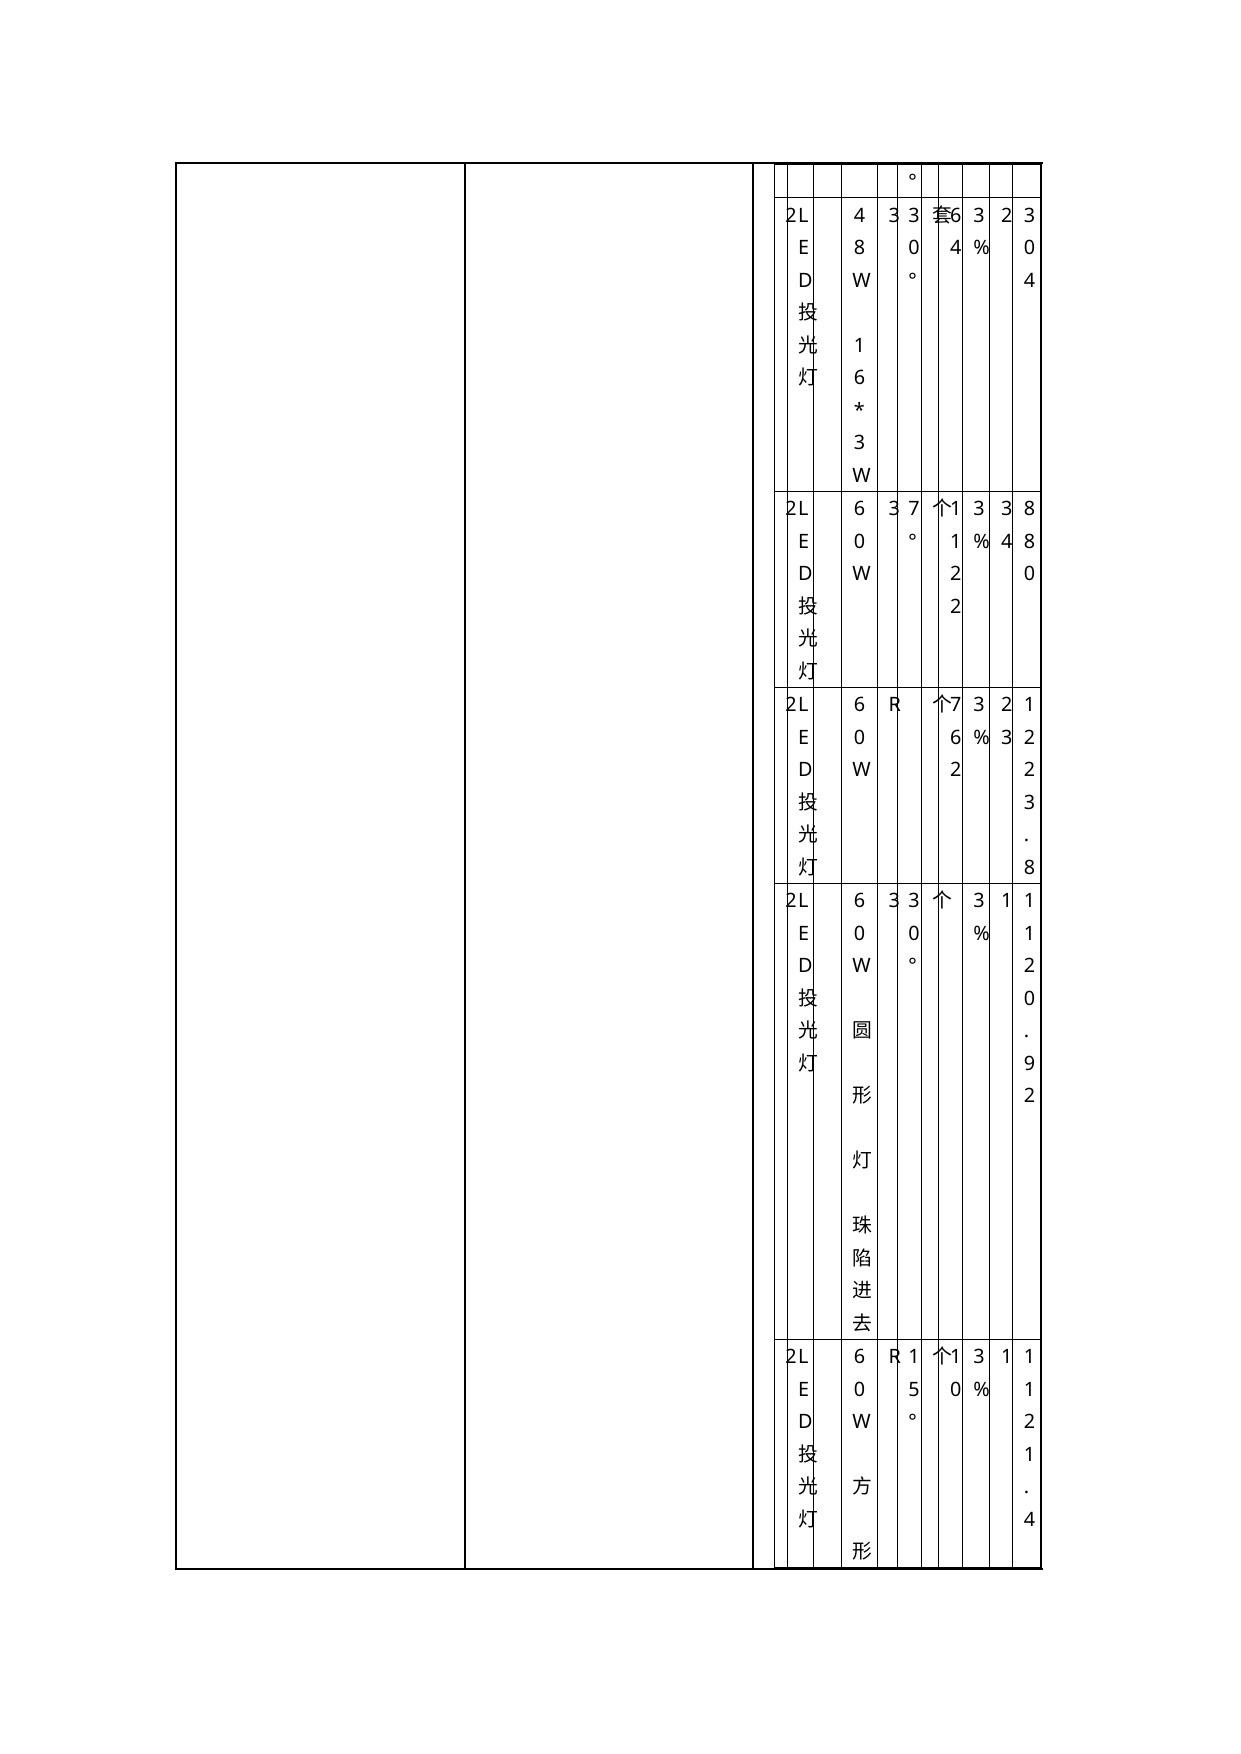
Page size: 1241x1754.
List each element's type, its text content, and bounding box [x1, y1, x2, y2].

table_cell [788, 698, 793, 707]
table_cell [788, 492, 813, 687]
table_cell [1013, 165, 1040, 197]
table_cell [878, 688, 897, 883]
table_cell [788, 165, 813, 197]
table_cell [939, 688, 962, 883]
table_cell [814, 198, 841, 491]
table_cell [963, 884, 989, 1339]
table_cell [898, 884, 921, 1339]
table_cell [922, 884, 938, 1339]
table_cell [1013, 492, 1040, 687]
table_cell [775, 198, 787, 491]
table_cell [922, 198, 938, 491]
table_cell [775, 165, 787, 197]
table_cell [939, 212, 951, 218]
table_cell [939, 1340, 962, 1567]
table_cell [922, 688, 938, 883]
table_cell [939, 198, 962, 491]
table_cell [1013, 688, 1040, 883]
table_cell [922, 492, 938, 687]
table_cell [878, 884, 897, 1339]
table_cell [1013, 884, 1040, 1339]
table_cell [842, 492, 877, 687]
table_cell [922, 165, 938, 197]
table_cell [842, 165, 877, 197]
table_cell [842, 688, 877, 883]
table_cell [842, 884, 877, 1339]
table_cell [922, 1340, 938, 1567]
table_cell [788, 1350, 793, 1359]
table_cell [1013, 198, 1040, 491]
table_cell [814, 688, 841, 883]
table_cell [814, 492, 841, 687]
table_cell [878, 1340, 897, 1567]
table_cell [939, 884, 962, 1339]
table_cell [788, 1340, 813, 1567]
table_cell [788, 502, 793, 511]
table_cell [990, 165, 1012, 197]
table_cell [898, 198, 921, 491]
table_cell [963, 1340, 989, 1567]
table_cell [878, 165, 897, 197]
table_cell [878, 198, 897, 491]
table_cell [990, 1340, 1012, 1567]
table_cell [898, 688, 921, 883]
table_cell [939, 492, 962, 687]
table_cell [963, 198, 989, 491]
table_cell [990, 198, 1012, 491]
table_cell [963, 492, 989, 687]
table_cell [898, 165, 921, 197]
table_cell [842, 198, 877, 491]
table_cell [963, 688, 989, 883]
table_cell [898, 1340, 921, 1567]
table_cell [814, 165, 841, 197]
table_cell [775, 688, 787, 883]
table_cell [788, 198, 813, 491]
table_cell [990, 492, 1012, 687]
table_cell [1013, 1340, 1040, 1567]
table_cell [898, 492, 921, 687]
table_cell [466, 164, 752, 1568]
table_cell [775, 1340, 787, 1567]
table_cell [814, 1340, 841, 1567]
table_cell [788, 688, 813, 883]
table_cell [963, 165, 989, 197]
table_cell [939, 165, 962, 197]
table_cell [775, 492, 787, 687]
table_cell 6 [177, 164, 464, 1568]
table_cell [878, 492, 897, 687]
table_cell [990, 688, 1012, 883]
table_cell [814, 884, 841, 1339]
table_cell [842, 1340, 877, 1567]
table_cell [990, 884, 1012, 1339]
table_cell [788, 884, 813, 1339]
table_cell [775, 884, 787, 1339]
table_cell [754, 164, 774, 1568]
